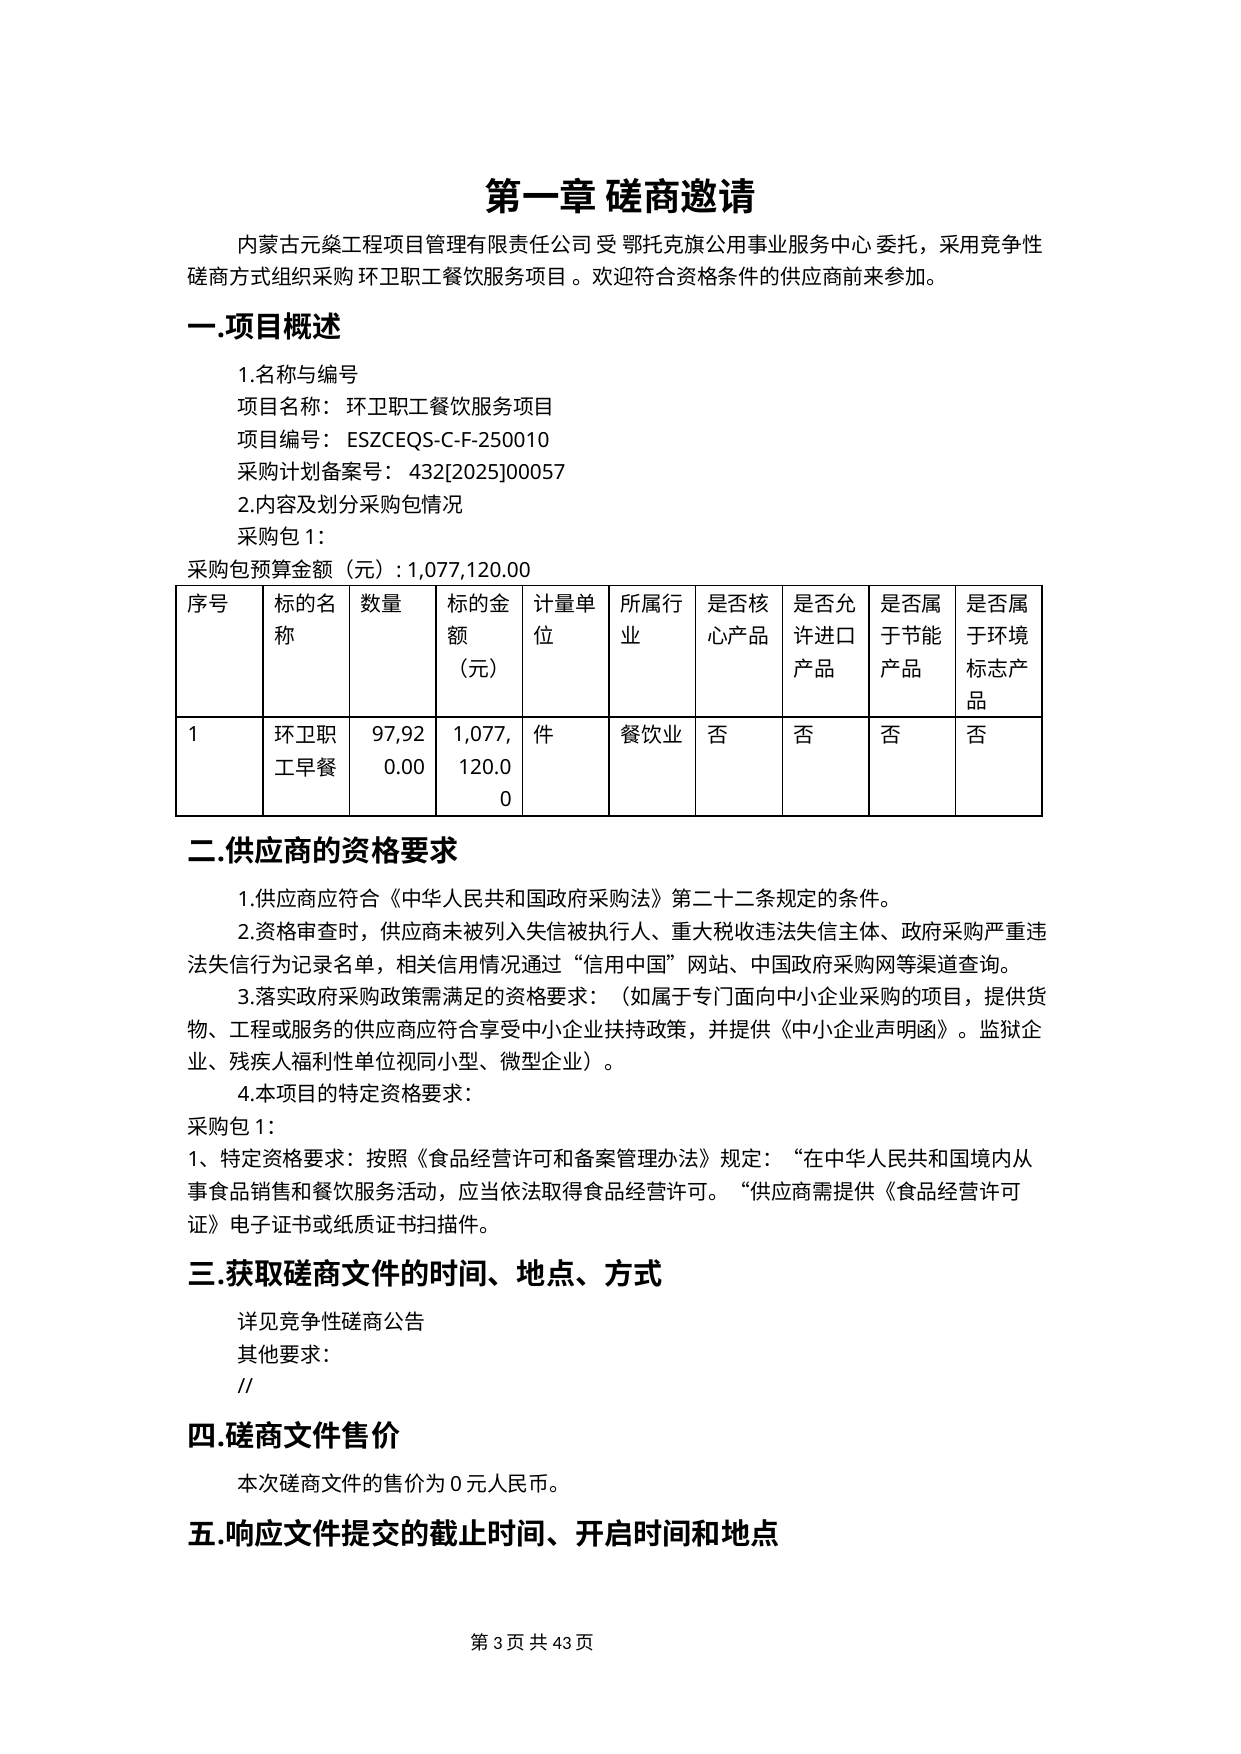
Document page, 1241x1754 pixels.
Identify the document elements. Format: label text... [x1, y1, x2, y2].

table_cell 否 [783, 718, 868, 815]
table_header 标的名称 [264, 586, 349, 716]
text 2.资格审查时，供应商未被列入失信被执行人、重大税收违法失信主体、政府采购严重违法失信行为记录名单，相关信用情况通过“信用中国”网站、中国政府采购网等渠道查询。 [187, 914, 1053, 979]
text 3.落实政府采购政策需满足的资格要求：（如属于专门面向中小企业采购的项目，提供货物、工程或服务的供应商应符合享受中小企业扶持政策，并提供《中小企业声明函》。监狱企业、残疾人福利性单位视同小型、微型企业）。 [187, 979, 1053, 1077]
table_header 数量 [350, 586, 435, 716]
table_cell 否 [870, 718, 955, 815]
table_header 是否属于环境标志产品 [956, 586, 1041, 716]
text 项目编号： ESZCEQS-C-F-250010 [187, 422, 1053, 454]
table_cell 1,077,120.00 [437, 718, 522, 815]
text 1、特定资格要求：按照《食品经营许可和备案管理办法》规定：“在中华人民共和国境内从事食品销售和餐饮服务活动，应当依法取得食品经营许可。“供应商需提供《食品经营许可证》电子证书或纸质证书扫描件。 [187, 1142, 1053, 1239]
text 2.内容及划分采购包情况 [187, 487, 1053, 519]
text 4.本项目的特定资格要求： [187, 1077, 1053, 1109]
table_cell 否 [696, 718, 782, 815]
text 其他要求： [187, 1337, 1053, 1369]
text 本次磋商文件的售价为0元人民币。 [187, 1467, 1053, 1499]
text 1.供应商应符合《中华人民共和国政府采购法》第二十二条规定的条件。 [187, 882, 1053, 914]
text 二.供应商的资格要求 [187, 817, 1053, 882]
text 三.获取磋商文件的时间、地点、方式 [187, 1239, 1053, 1304]
table_header 是否属于节能产品 [870, 586, 955, 716]
text 内蒙古元燊工程项目管理有限责任公司 受 鄂托克旗公用事业服务中心 委托，采用竞争性磋商方式组织采购 环卫职工餐饮服务项目 。欢迎符合资格条件的供应商前来参加。 [187, 227, 1053, 292]
table_header 所属行业 [610, 586, 695, 716]
text 详见竞争性磋商公告 [187, 1304, 1053, 1337]
text 一.项目概述 [187, 292, 1053, 357]
table_cell 否 [956, 718, 1041, 815]
table_header 是否核心产品 [696, 586, 782, 716]
text 项目名称： 环卫职工餐饮服务项目 [187, 389, 1053, 422]
table_cell 餐饮业 [610, 718, 695, 815]
table_header 计量单位 [523, 586, 608, 716]
table_cell 97,920.00 [350, 718, 435, 815]
table_cell 1 [177, 718, 262, 815]
text 四.磋商文件售价 [187, 1402, 1053, 1467]
text 第一章 磋商邀请 [187, 162, 1053, 227]
table_header 序号 [177, 586, 262, 716]
text 采购包1： [187, 519, 1053, 552]
table_header 是否允许进口产品 [783, 586, 868, 716]
text 采购包预算金额（元）: 1,077,120.00 [187, 552, 1053, 584]
text 采购计划备案号： 432[2025]00057 [187, 454, 1053, 487]
text 采购包1： [187, 1109, 1053, 1142]
table_cell 环卫职工早餐 [264, 718, 349, 815]
table_header 标的金额 （元） [437, 586, 522, 716]
text 五.响应文件提交的截止时间、开启时间和地点 [187, 1499, 1053, 1564]
text 1.名称与编号 [187, 357, 1053, 389]
text // [187, 1369, 1053, 1402]
table_cell 件 [523, 718, 608, 815]
